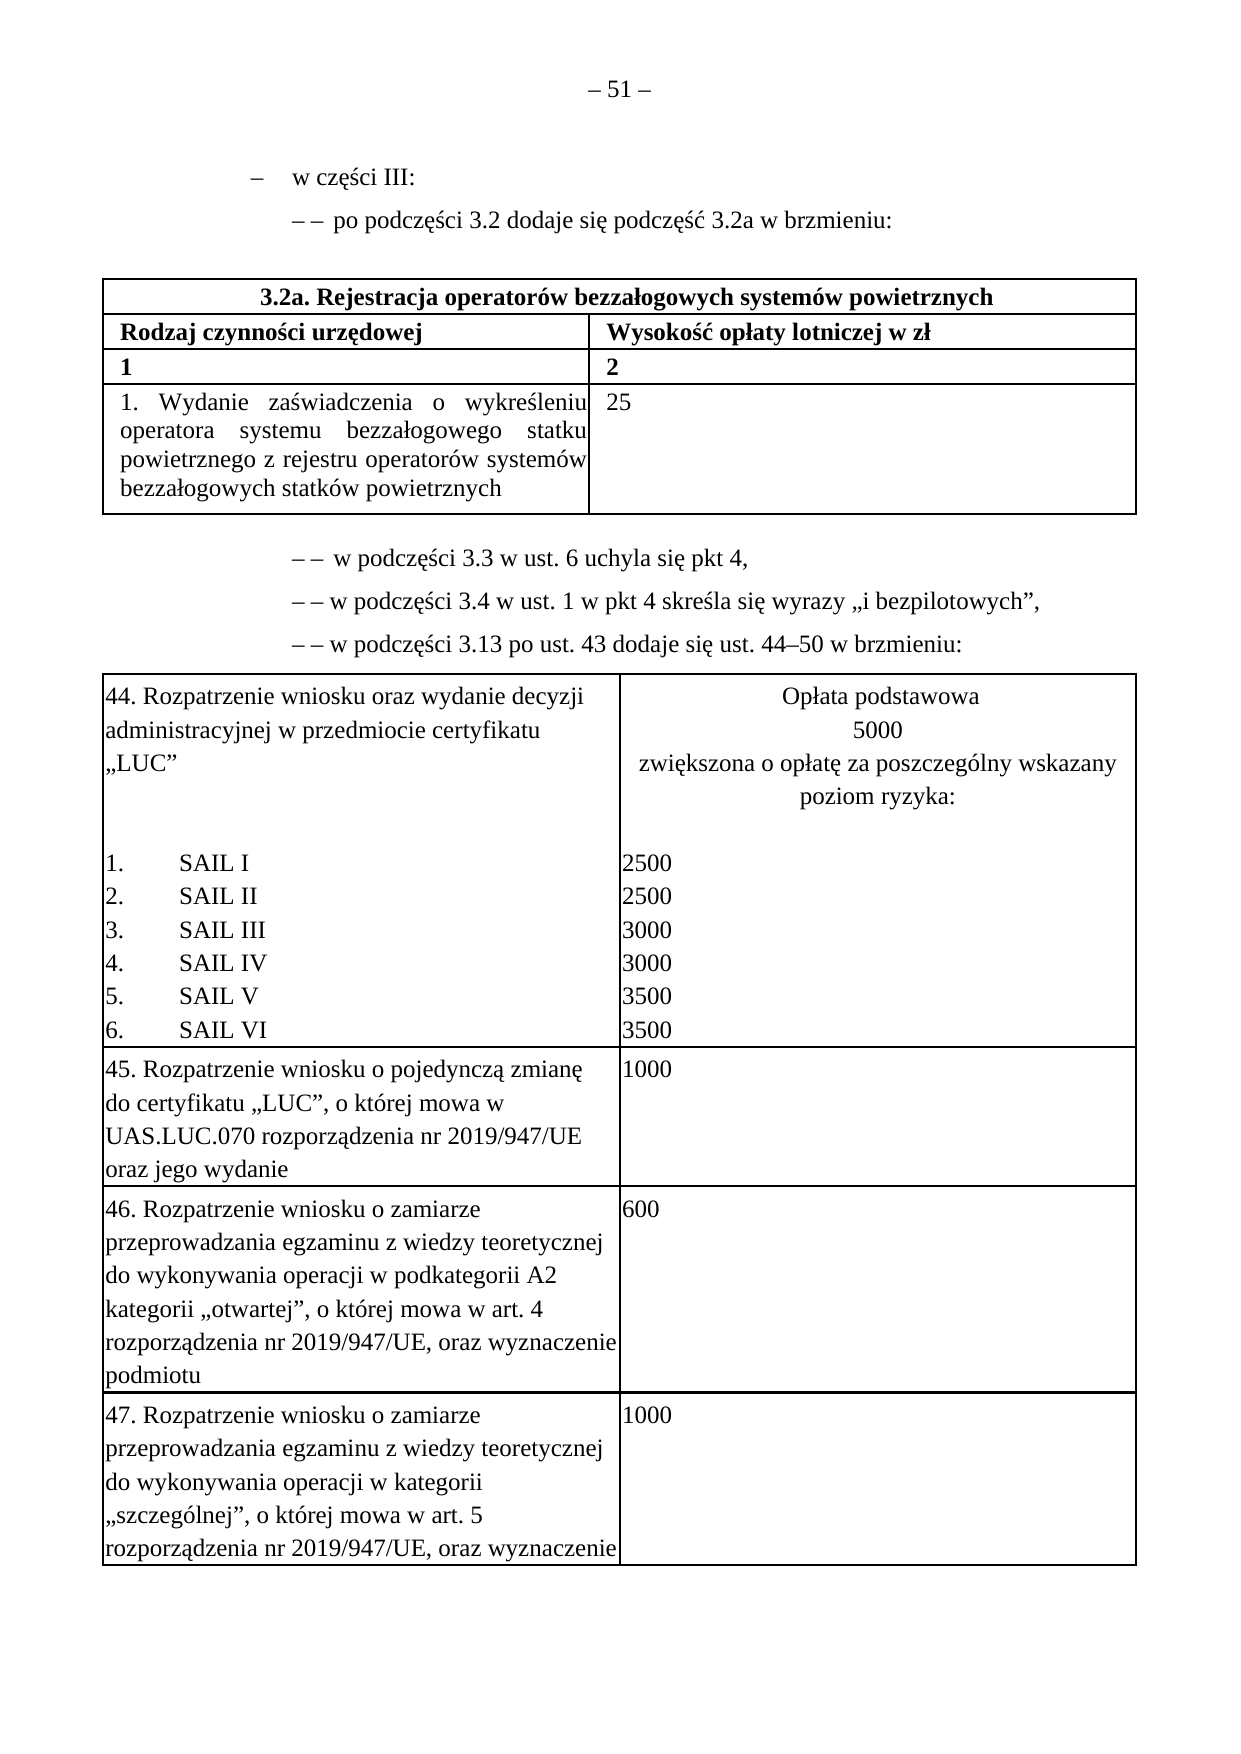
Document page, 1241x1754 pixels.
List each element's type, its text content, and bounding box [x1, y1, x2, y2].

text – – w podczęści 3.4 w ust. 1 w pkt 4 skreśla się wyrazy „i bezpilotowych”, [292, 586, 1091, 615]
table_cell 1000 [621, 1048, 1135, 1185]
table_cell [104, 1394, 619, 1564]
table_header 3.2a. Rejestracja operatorów bezzałogowych systemów powietrznych [104, 280, 1135, 312]
table_cell Rodzaj czynności urzędowej [104, 315, 588, 347]
table_cell 46. Rozpatrzenie wniosku o zamiarze przeprowadzania egzaminu z wiedzy teoretycznej do wykonywania operacji w podkategorii A2 kategorii „otwartej”, o której mowa w art. 4 rozporządzenia nr 2019/947/UE, oraz wyznaczenie podmiotu [104, 1187, 619, 1391]
table_cell 1 [104, 350, 588, 382]
table_header Opłata podstawowa 5000 zwiększona o opłatę za poszczególny wskazany poziom ryzyka: 2500 2500 3000 3000 3500 3500 [621, 675, 1135, 1046]
table_cell 25 [590, 385, 1135, 512]
text – – w podczęści 3.3 w ust. 6 uchyla się pkt 4, [292, 543, 1091, 572]
table_cell 1000 [621, 1394, 1135, 1564]
table_header 44. Rozpatrzenie wniosku oraz wydanie decyzji administracyjnej w przedmiocie certyfikatu „LUC” 1. SAIL I 2. SAIL II 3. SAIL III 4. SAIL IV 5. SAIL V 6. SAIL VI [104, 675, 619, 1046]
table_cell 1. Wydanie zaświadczenia o wykreśleniu operatora systemu bezzałogowego statku powietrznego z rejestru operatorów systemów bezzałogowych statków powietrznych [104, 385, 588, 512]
table_cell Wysokość opłaty lotniczej w zł [590, 315, 1135, 347]
table_cell 600 [621, 1187, 1135, 1391]
text – w części III: [251, 162, 1091, 191]
text – – w podczęści 3.13 po ust. 43 dodaje się ust. 44–50 w brzmieniu: [292, 629, 1091, 658]
text – – po podczęści 3.2 dodaje się podczęść 3.2a w brzmieniu: [292, 206, 1091, 234]
table_cell 2 [590, 350, 1135, 382]
table_cell 45. Rozpatrzenie wniosku o pojedynczą zmianę do certyfikatu „LUC”, o której mowa w UAS.LUC.070 rozporządzenia nr 2019/947/UE oraz jego wydanie [104, 1048, 619, 1185]
